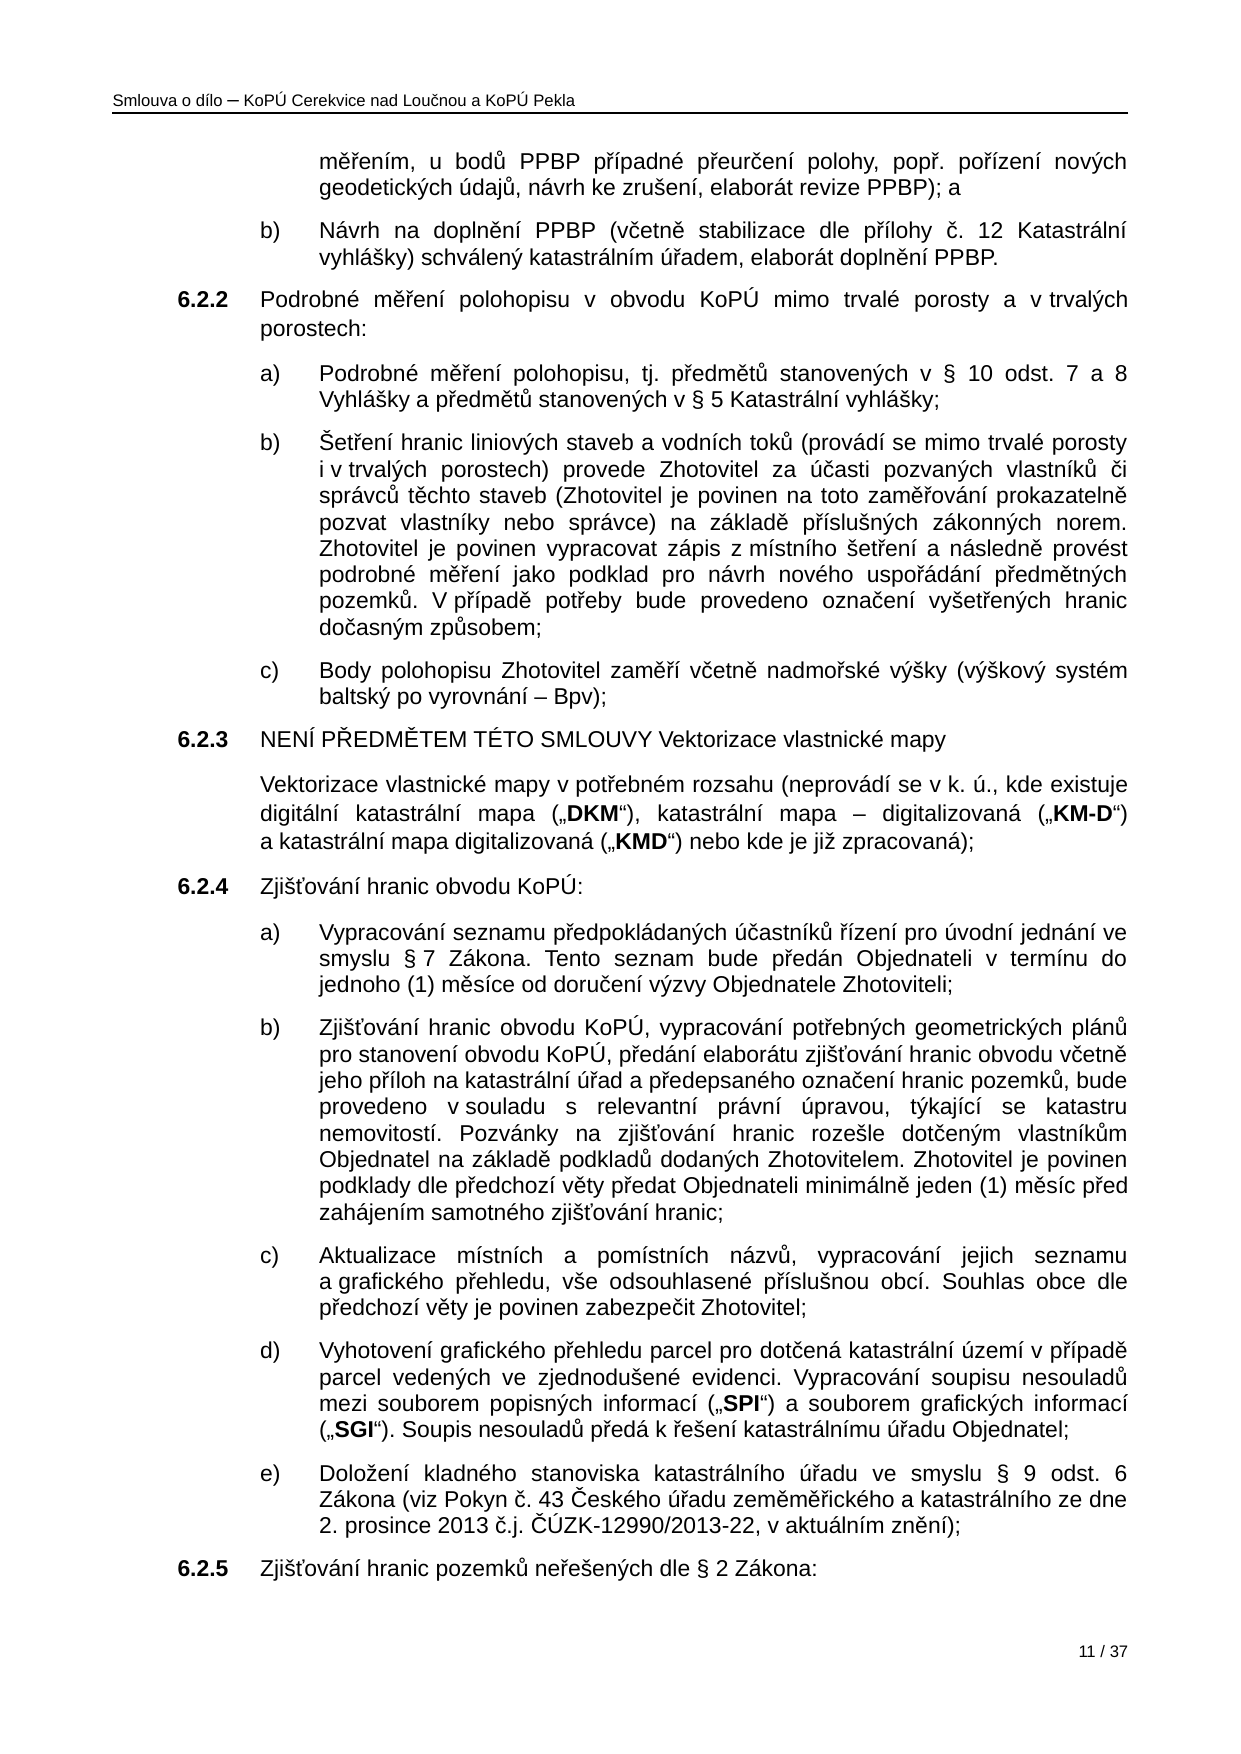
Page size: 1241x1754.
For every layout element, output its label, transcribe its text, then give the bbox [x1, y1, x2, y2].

list Aktualizace místních a pomístních názvů, vypracování jejich seznamu a grafického přehledu, vše odsouhlasené příslušnou obcí. Souhlas obce dle předchozí věty je povinen zabezpečit Zhotovitel; [260, 1242, 1128, 1321]
list Šetření hranic liniových staveb a vodních toků (provádí se mimo trvalé porosty i v trvalých porostech) provede Zhotovitel za účasti pozvaných vlastníků či správců těchto staveb (Zhotovitel je povinen na toto zaměřování prokazatelně pozvat vlastníky nebo správce) na základě příslušných zákonných norem. Zhotovitel je povinen vypracovat zápis z místního šetření a následně provést podrobné měření jako podklad pro návrh nového uspořádání předmětných pozemků. V případě potřeby bude provedeno označení vyšetřených hranic dočasným způsobem; [260, 429, 1128, 640]
text Podrobné měření polohopisu v obvodu KoPÚ mimo trvalé porosty a v trvalých porostech: [177, 286, 1128, 341]
list Doložení kladného stanoviska katastrálního úřadu ve smyslu § 9 odst. 6 Zákona (viz Pokyn č. 43 Českého úřadu zeměměřického a katastrálního ze dne 2. prosince 2013 č.j. ČÚZK-12990/2013-22, v aktuálním znění); [260, 1459, 1128, 1538]
text Zjišťování hranic pozemků neřešených dle § 2 Zákona: [177, 1555, 1128, 1582]
text NENÍ PŘEDMĚTEM TÉTO SMLOUVY Vektorizace vlastnické mapy [177, 726, 1128, 753]
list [260, 148, 1128, 200]
list Návrh na doplnění PPBP (včetně stabilizace dle přílohy č. 12 Katastrální vyhlášky) schválený katastrálním úřadem, elaborát doplnění PPBP. [260, 217, 1128, 270]
list Vypracování seznamu předpokládaných účastníků řízení pro úvodní jednání ve smyslu § 7 Zákona. Tento seznam bude předán Objednateli v termínu do jednoho (1) měsíce od doručení výzvy Objednatele Zhotoviteli; [260, 918, 1128, 997]
list Body polohopisu Zhotovitel zaměří včetně nadmořské výšky (výškový systém baltský po vyrovnání – Bpv); [260, 657, 1128, 709]
list Vyhotovení grafického přehledu parcel pro dotčená katastrální území v případě parcel vedených ve zjednodušené evidenci. Vypracování soupisu nesouladů mezi souborem popisných informací („SPI“) a souborem grafických informací („SGI“). Soupis nesouladů předá k řešení katastrálnímu úřadu Objednatel; [260, 1337, 1128, 1443]
text Zjišťování hranic obvodu KoPÚ: [177, 873, 1128, 900]
list Zjišťování hranic obvodu KoPÚ, vypracování potřebných geometrických plánů pro stanovení obvodu KoPÚ, předání elaborátu zjišťování hranic obvodu včetně jeho příloh na katastrální úřad a předepsaného označení hranic pozemků, bude provedeno v souladu s relevantní právní úpravou, týkající se katastru nemovitostí. Pozvánky na zjišťování hranic rozešle dotčeným vlastníkům Objednatel na základě podkladů dodaných Zhotovitelem. Zhotovitel je povinen podklady dle předchozí věty předat Objednateli minimálně jeden (1) měsíc před zahájením samotného zjišťování hranic; [260, 1014, 1128, 1225]
list Podrobné měření polohopisu, tj. předmětů stanovených v § 10 odst. 7 a 8 Vyhlášky a předmětů stanovených v § 5 Katastrální vyhlášky; [260, 360, 1128, 413]
list Vektorizace vlastnické mapy v potřebném rozsahu (neprovádí se v k. ú., kde existuje digitální katastrální mapa („DKM“), katastrální mapa – digitalizovaná („KM-D“) a katastrální mapa digitalizovaná („KMD“) nebo kde je již zpracovaná); [260, 771, 1128, 854]
